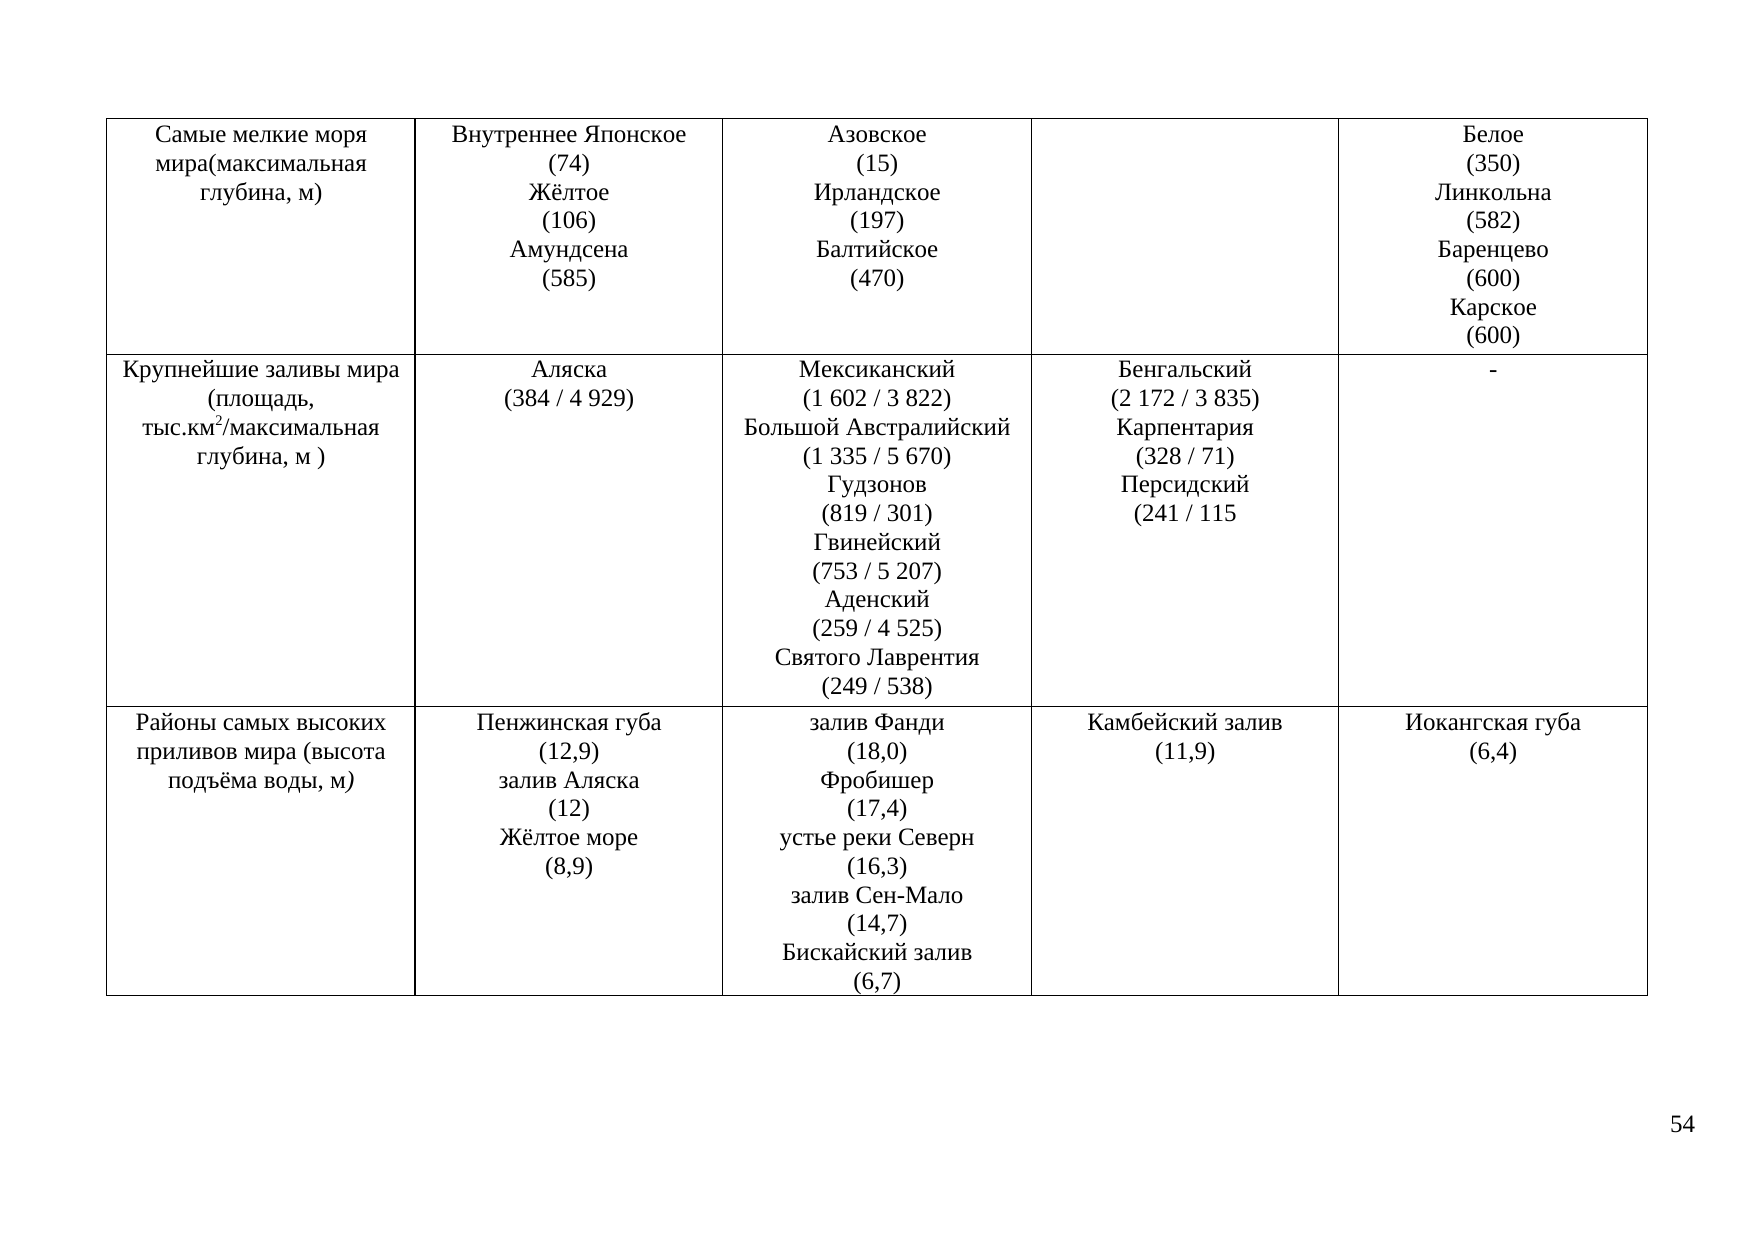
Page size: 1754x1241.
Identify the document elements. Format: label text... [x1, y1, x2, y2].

table_cell Аляска (384 / 4 929) [416, 355, 722, 706]
table_cell залив Фанди (18,0) Фробишер (17,4) устье реки Северн (16,3) залив Сен-Мало (14,7) Бискайский залив (6,7) [723, 707, 1031, 995]
table_cell Внутреннее Японское (74) Жёлтое (106) Амундсена (585) [416, 119, 722, 353]
table_cell Азовское (15) Ирландское (197) Балтийское (470) [723, 119, 1031, 353]
table_cell Районы самых высоких приливов мира (высота подъёма воды, м) [107, 707, 414, 995]
table_cell Пенжинская губа (12,9) залив Аляска (12) Жёлтое море (8,9) [416, 707, 722, 995]
table_cell - [1339, 355, 1647, 706]
table_cell Крупнейшие заливы мира (площадь, тыс.км2/максимальная глубина, м ) [107, 355, 414, 706]
table_cell Камбейский залив (11,9) [1032, 707, 1338, 995]
table_cell Иокангская губа (6,4) [1339, 707, 1647, 995]
table_cell Белое (350) Линкольна (582) Баренцево (600) Карское (600) [1339, 119, 1647, 353]
table_cell Бенгальский (2 172 / 3 835) Карпентария (328 / 71) Персидский (241 / 115 [1032, 355, 1338, 706]
table_cell Самые мелкие моря мира(максимальная глубина, м) [107, 119, 414, 353]
table_cell Мексиканский (1 602 / 3 822) Большой Австралийский (1 335 / 5 670) Гудзонов (819 / 301) Гвинейский (753 / 5 207) Аденский (259 / 4 525) Святого Лаврентия (249 / 538) [723, 355, 1031, 706]
table_cell [1032, 119, 1338, 353]
